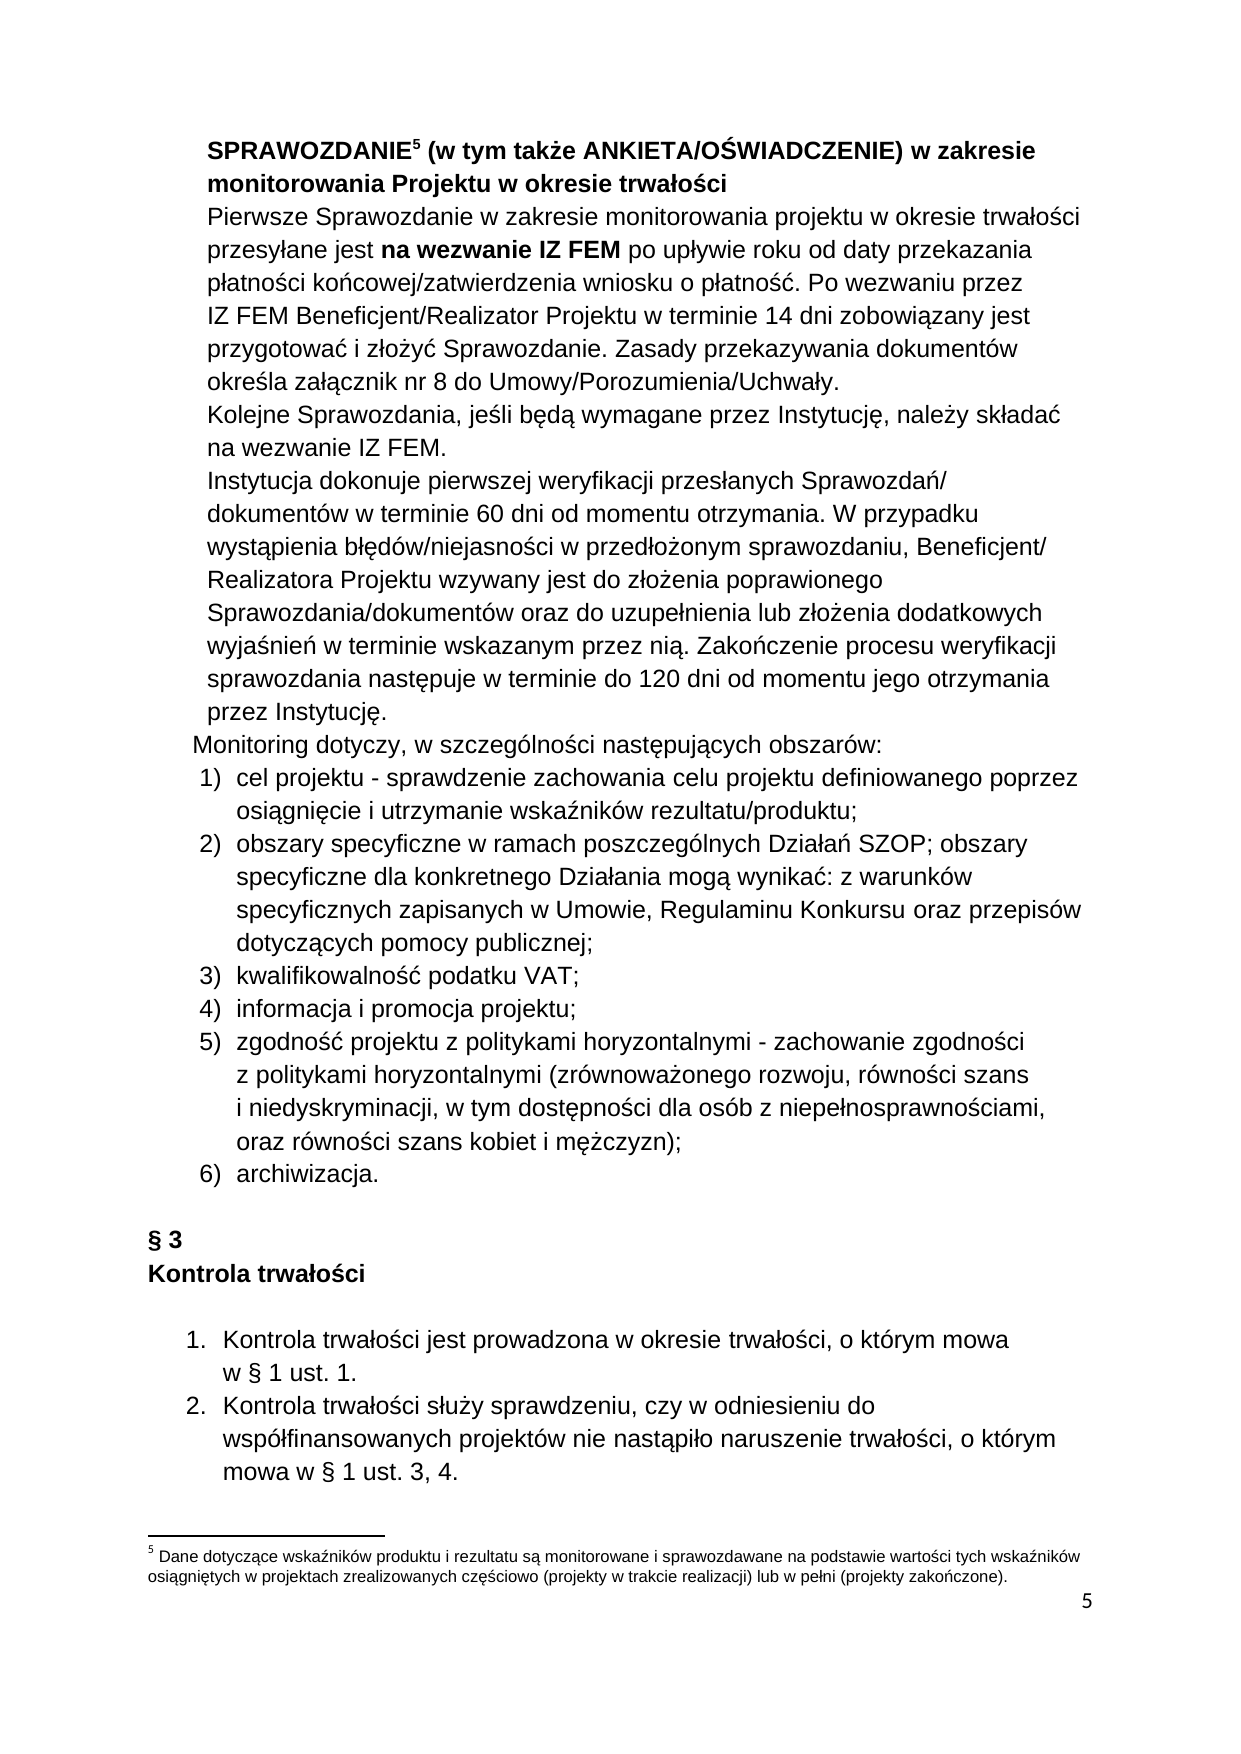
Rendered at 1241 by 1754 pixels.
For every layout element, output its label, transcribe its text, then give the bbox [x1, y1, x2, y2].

list kwalifikowalność podatku VAT; [199, 961, 1092, 990]
text § 3 [148, 1226, 1092, 1254]
list zgodność projektu z politykami horyzontalnymi - zachowanie zgodności z politykami horyzontalnymi (zrównoważonego rozwoju, równości szans i niedyskryminacji, w tym dostępności dla osób z niepełnosprawnościami, oraz równości szans kobiet i mężczyzn); [199, 1027, 1092, 1155]
text Monitoring dotyczy, w szczególności następujących obszarów: [192, 730, 1092, 759]
list Kontrola trwałości jest prowadzona w okresie trwałości, o którym mowa w § 1 ust. 1. [186, 1324, 1092, 1386]
list obszary specyficzne w ramach poszczególnych Działań SZOP; obszary specyficzne dla konkretnego Działania mogą wynikać: z warunków specyficznych zapisanych w Umowie, Regulaminu Konkursu oraz przepisów dotyczących pomocy publicznej; [199, 829, 1092, 957]
text Kolejne Sprawozdania, jeśli będą wymagane przez Instytucję, należy składać na wezwanie IZ FEM. [207, 400, 1092, 462]
list Kontrola trwałości służy sprawdzeniu, czy w odniesieniu do współfinansowanych projektów nie nastąpiło naruszenie trwałości, o którym mowa w § 1 ust. 3, 4. [186, 1391, 1092, 1485]
list archiwizacja. [199, 1159, 1092, 1188]
list informacja i promocja projektu; [199, 994, 1092, 1023]
list cel projektu - sprawdzenie zachowania celu projektu definiowanego poprzez osiągnięcie i utrzymanie wskaźników rezultatu/produktu; [199, 763, 1092, 825]
text Pierwsze Sprawozdanie w zakresie monitorowania projektu w okresie trwałości przesyłane jest na wezwanie IZ FEM po upływie roku od daty przekazania płatności końcowej/zatwierdzenia wniosku o płatność. Po wezwaniu przez IZ FEM Beneficjent/Realizator Projektu w terminie 14 dni zobowiązany jest przygotować i złożyć Sprawozdanie. Zasady przekazywania dokumentów określa załącznik nr 8 do Umowy/Porozumienia/Uchwały. [207, 202, 1092, 396]
text SPRAWOZDANIE (w tym także ANKIETA/OŚWIADCZENIE) w zakresie monitorowania Projektu w okresie trwałości [207, 136, 1092, 198]
text Kontrola trwałości [148, 1258, 1092, 1287]
text Instytucja dokonuje pierwszej weryfikacji przesłanych Sprawozdań/ dokumentów w terminie 60 dni od momentu otrzymania. W przypadku wystąpienia błędów/niejasności w przedłożonym sprawozdaniu, Beneficjent/ Realizatora Projektu wzywany jest do złożenia poprawionego Sprawozdania/dokumentów oraz do uzupełnienia lub złożenia dodatkowych wyjaśnień w terminie wskazanym przez nią. Zakończenie procesu weryfikacji sprawozdania następuje w terminie do 120 dni od momentu jego otrzymania przez Instytucję. [207, 466, 1092, 726]
